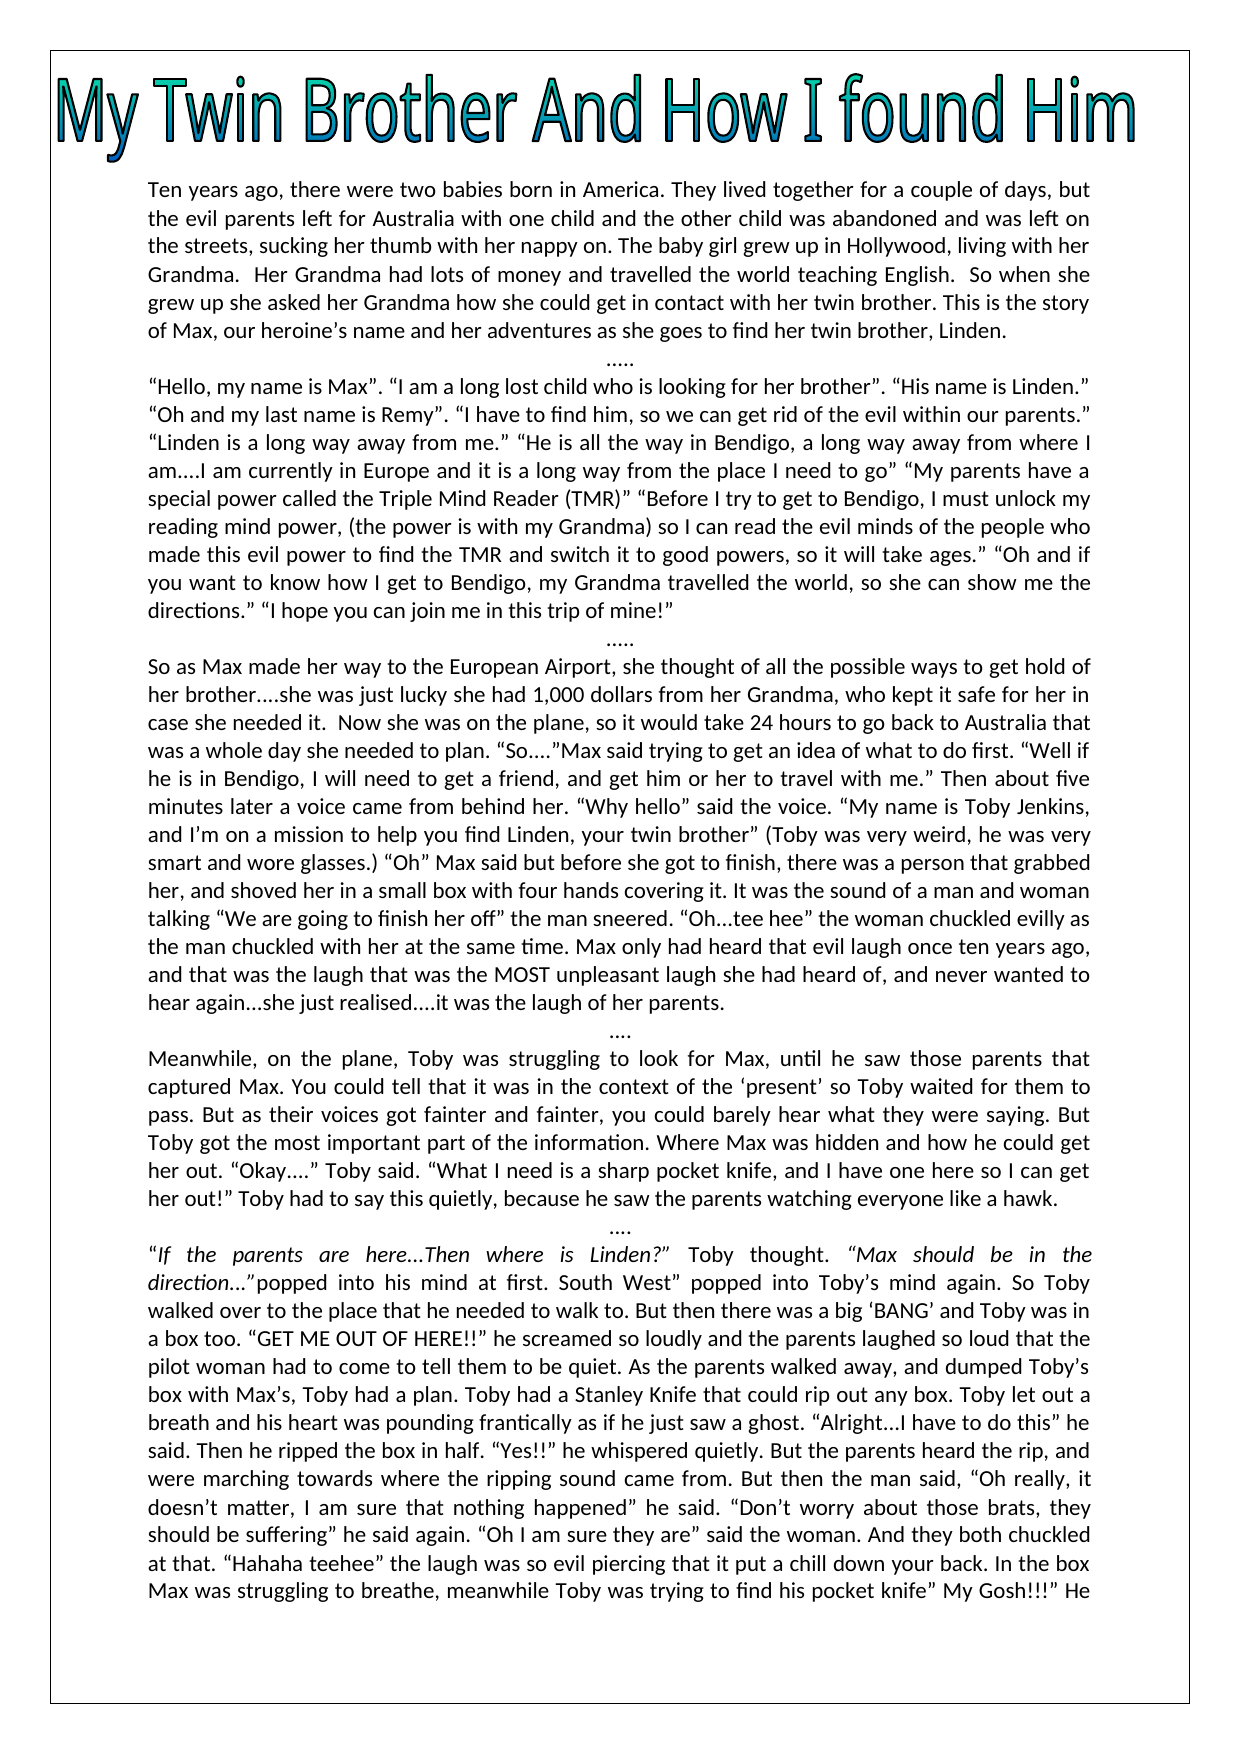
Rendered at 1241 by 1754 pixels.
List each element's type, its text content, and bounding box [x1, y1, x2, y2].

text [148, 1240, 1093, 1605]
text .... [148, 1016, 1093, 1044]
text ..... [148, 624, 1093, 652]
text Ten years ago, there were two babies born in America. They lived together for a couple of days, but the evil parents left for Australia with one child and the other child was abandoned and was left on the streets, sucking her thumb with her nappy on. The baby girl grew up in Hollywood, living with her Grandma. Her Grandma had lots of money and travelled the world teaching English. So when she grew up she asked her Grandma how she could get in contact with her twin brother. This is the story of Max, our heroine’s name and her adventures as she goes to find her twin brother, Linden. [148, 148, 1093, 344]
text Meanwhile, on the plane, Toby was struggling to look for Max, until he saw those parents that captured Max. You could tell that it was in the context of the ‘present’ so Toby waited for them to pass. But as their voices got fainter and fainter, you could barely hear what they were saying. But Toby got the most important part of the information. Where Max was hidden and how he could get her out. “Okay....” Toby said. “What I need is a sharp pocket knife, and I have one here so I can get her out!” Toby had to say this quietly, because he saw the parents watching everyone like a hawk. [148, 1044, 1093, 1212]
text ..... [148, 344, 1093, 372]
text So as Max made her way to the European Airport, she thought of all the possible ways to get hold of her brother....she was just lucky she had 1,000 dollars from her Grandma, who kept it safe for her in case she needed it. Now she was on the plane, so it would take 24 hours to go back to Australia that was a whole day she needed to plan. “So....”Max said trying to get an idea of what to do first. “Well if he is in Bendigo, I will need to get a friend, and get him or her to travel with me.” Then about five minutes later a voice came from behind her. “Why hello” said the voice. “My name is Toby Jenkins, and I’m on a mission to help you find Linden, your twin brother” (Toby was very weird, he was very smart and wore glasses.) “Oh” Max said but before she got to finish, there was a person that grabbed her, and shoved her in a small box with four hands covering it. It was the sound of a man and woman talking “We are going to finish her off” the man sneered. “Oh...tee hee” the woman chuckled evilly as the man chuckled with her at the same time. Max only had heard that evil laugh once ten years ago, and that was the laugh that was the MOST unpleasant laugh she had heard of, and never wanted to hear again...she just realised....it was the laugh of her parents. [148, 652, 1093, 1016]
text .... [148, 1212, 1093, 1240]
text “Hello, my name is Max”. “I am a long lost child who is looking for her brother”. “His name is Linden.” “Oh and my last name is Remy”. “I have to find him, so we can get rid of the evil within our parents.” “Linden is a long way away from me.” “He is all the way in Bendigo, a long way away from where I am....I am currently in Europe and it is a long way from the place I need to go” “My parents have a special power called the Triple Mind Reader (TMR)” “Before I try to get to Bendigo, I must unlock my reading mind power, (the power is with my Grandma) so I can read the evil minds of the people who made this evil power to find the TMR and switch it to good powers, so it will take ages.” “Oh and if you want to know how I get to Bendigo, my Grandma travelled the world, so she can show me the directions.” “I hope you can join me in this trip of mine!” [148, 372, 1093, 624]
